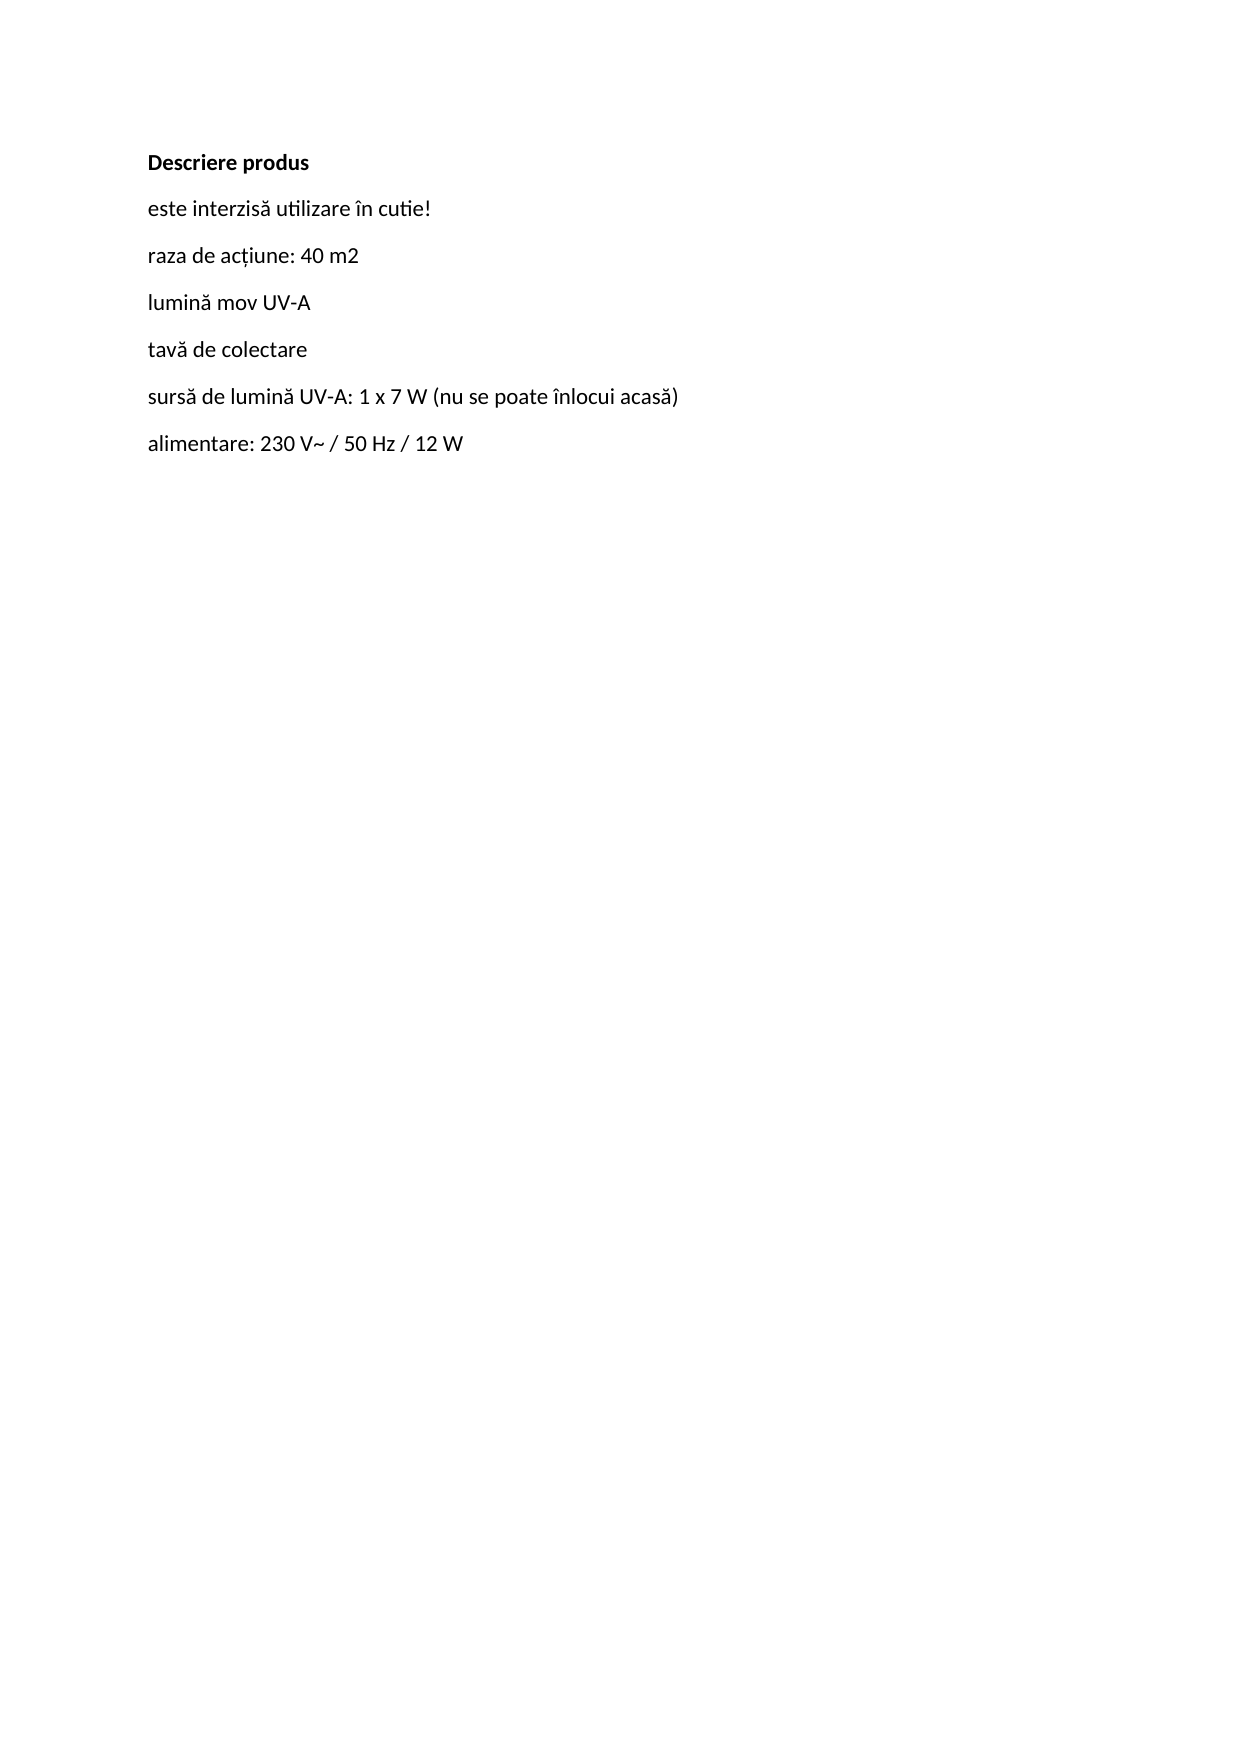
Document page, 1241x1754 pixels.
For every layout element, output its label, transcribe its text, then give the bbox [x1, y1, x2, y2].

text Descriere produs [148, 148, 1093, 176]
text tavă de colectare [148, 335, 1093, 363]
text sursă de lumină UV-A: 1 x 7 W (nu se poate înlocui acasă) [148, 382, 1093, 410]
text lumină mov UV-A [148, 288, 1093, 316]
text este interzisă utilizare în cutie! [148, 194, 1093, 222]
text raza de acțiune: 40 m2 [148, 241, 1093, 269]
text alimentare: 230 V~ / 50 Hz / 12 W [148, 429, 1093, 457]
